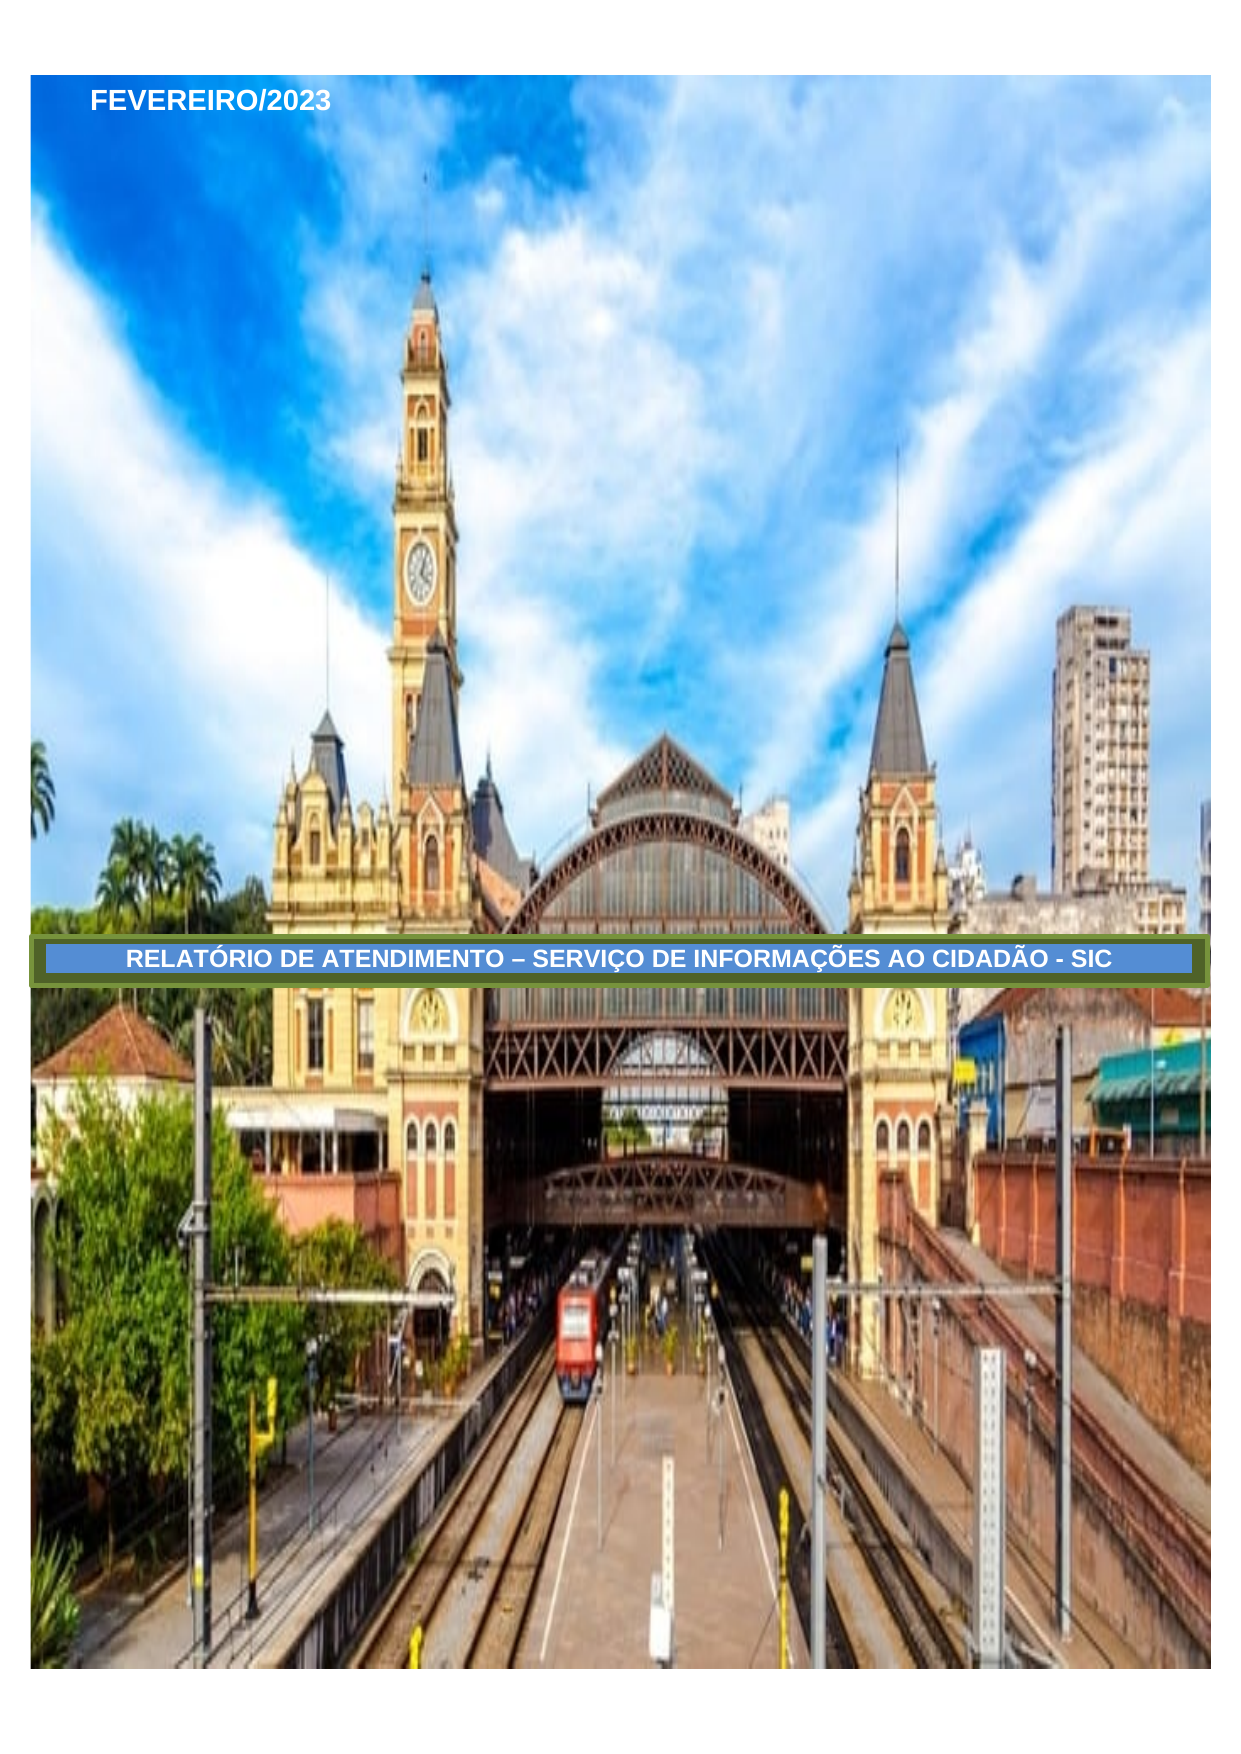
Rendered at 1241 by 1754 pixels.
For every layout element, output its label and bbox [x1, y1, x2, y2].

picture [30, 75, 1211, 1669]
